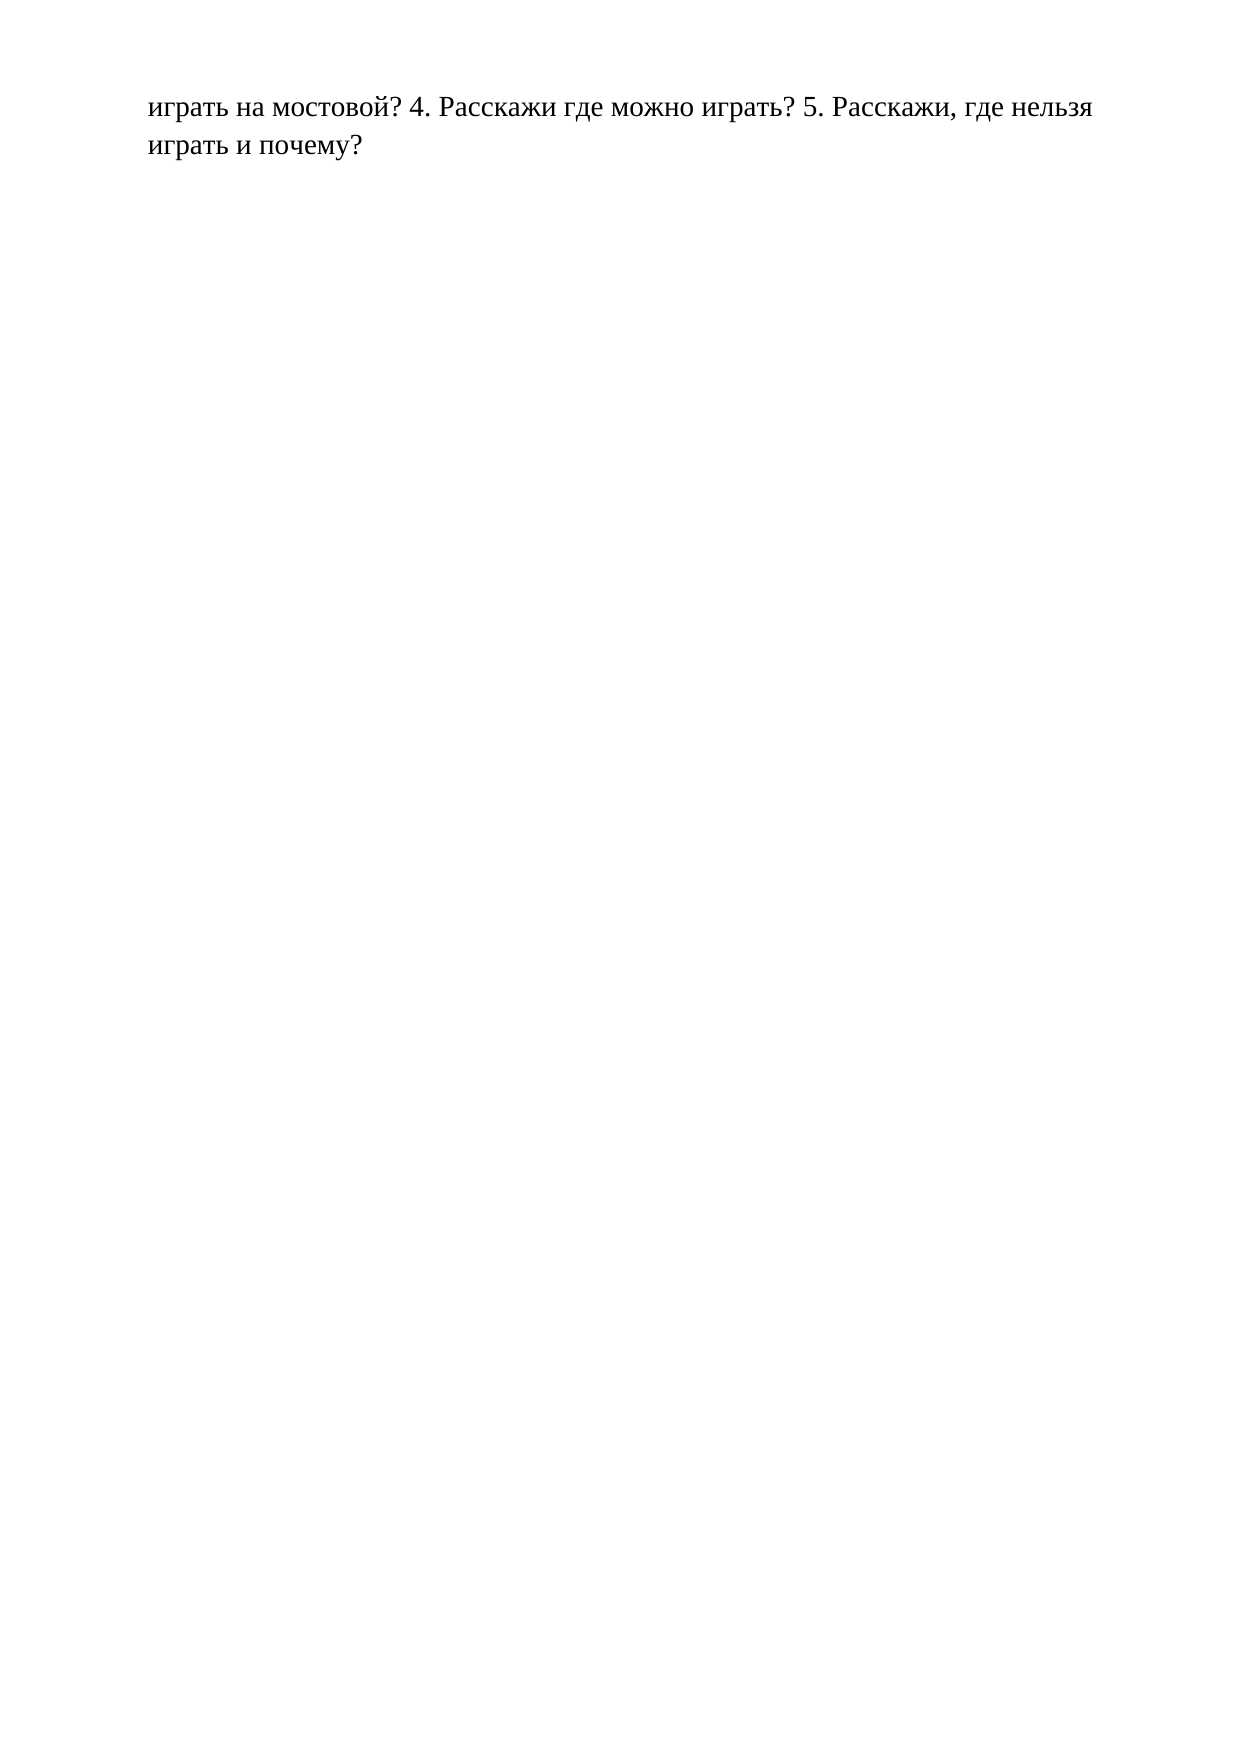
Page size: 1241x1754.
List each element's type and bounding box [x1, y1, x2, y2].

text [148, 89, 1152, 161]
